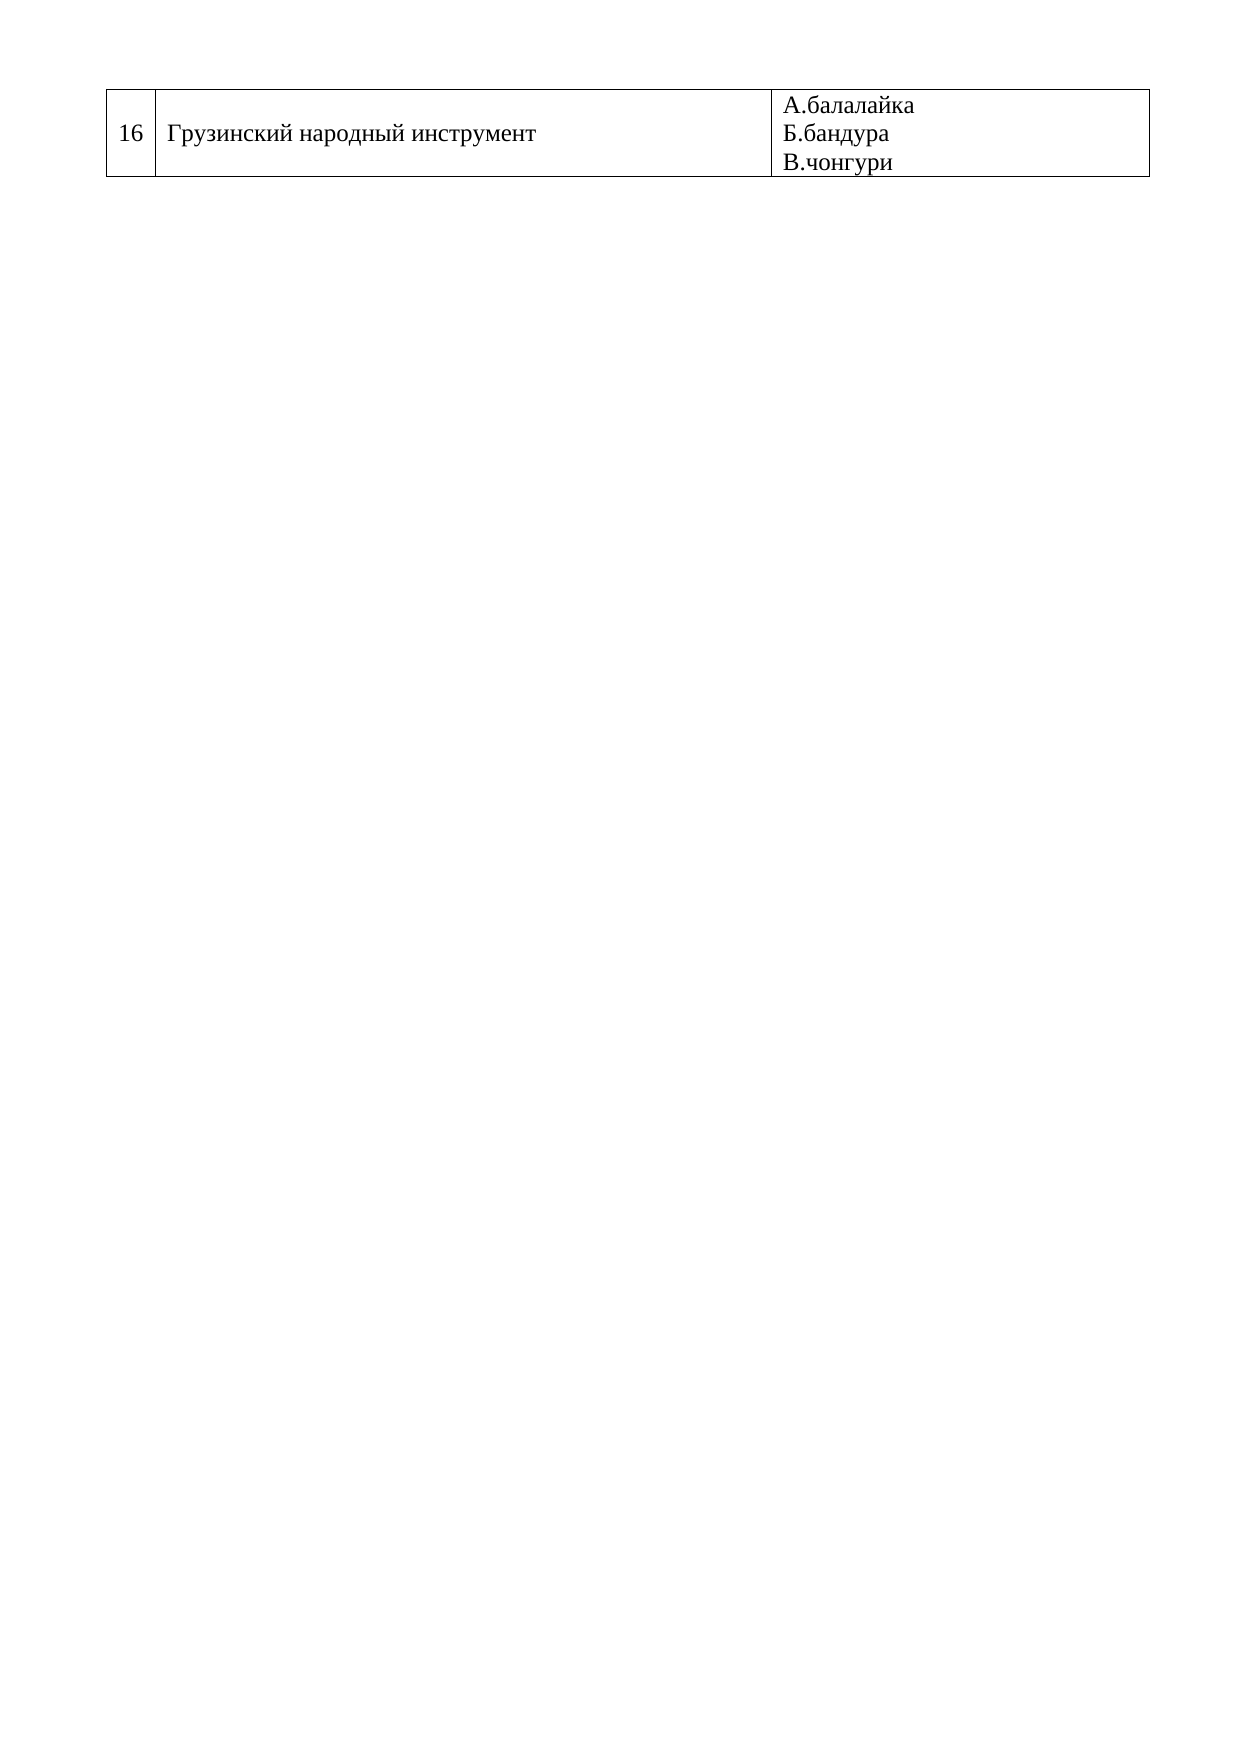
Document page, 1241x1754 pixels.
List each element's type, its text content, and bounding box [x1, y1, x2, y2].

table_cell А.балалайка Б.бандура В.чонгури [772, 90, 1149, 176]
table_cell Грузинский народный инструмент [156, 90, 771, 176]
table_cell 16 [107, 90, 155, 176]
